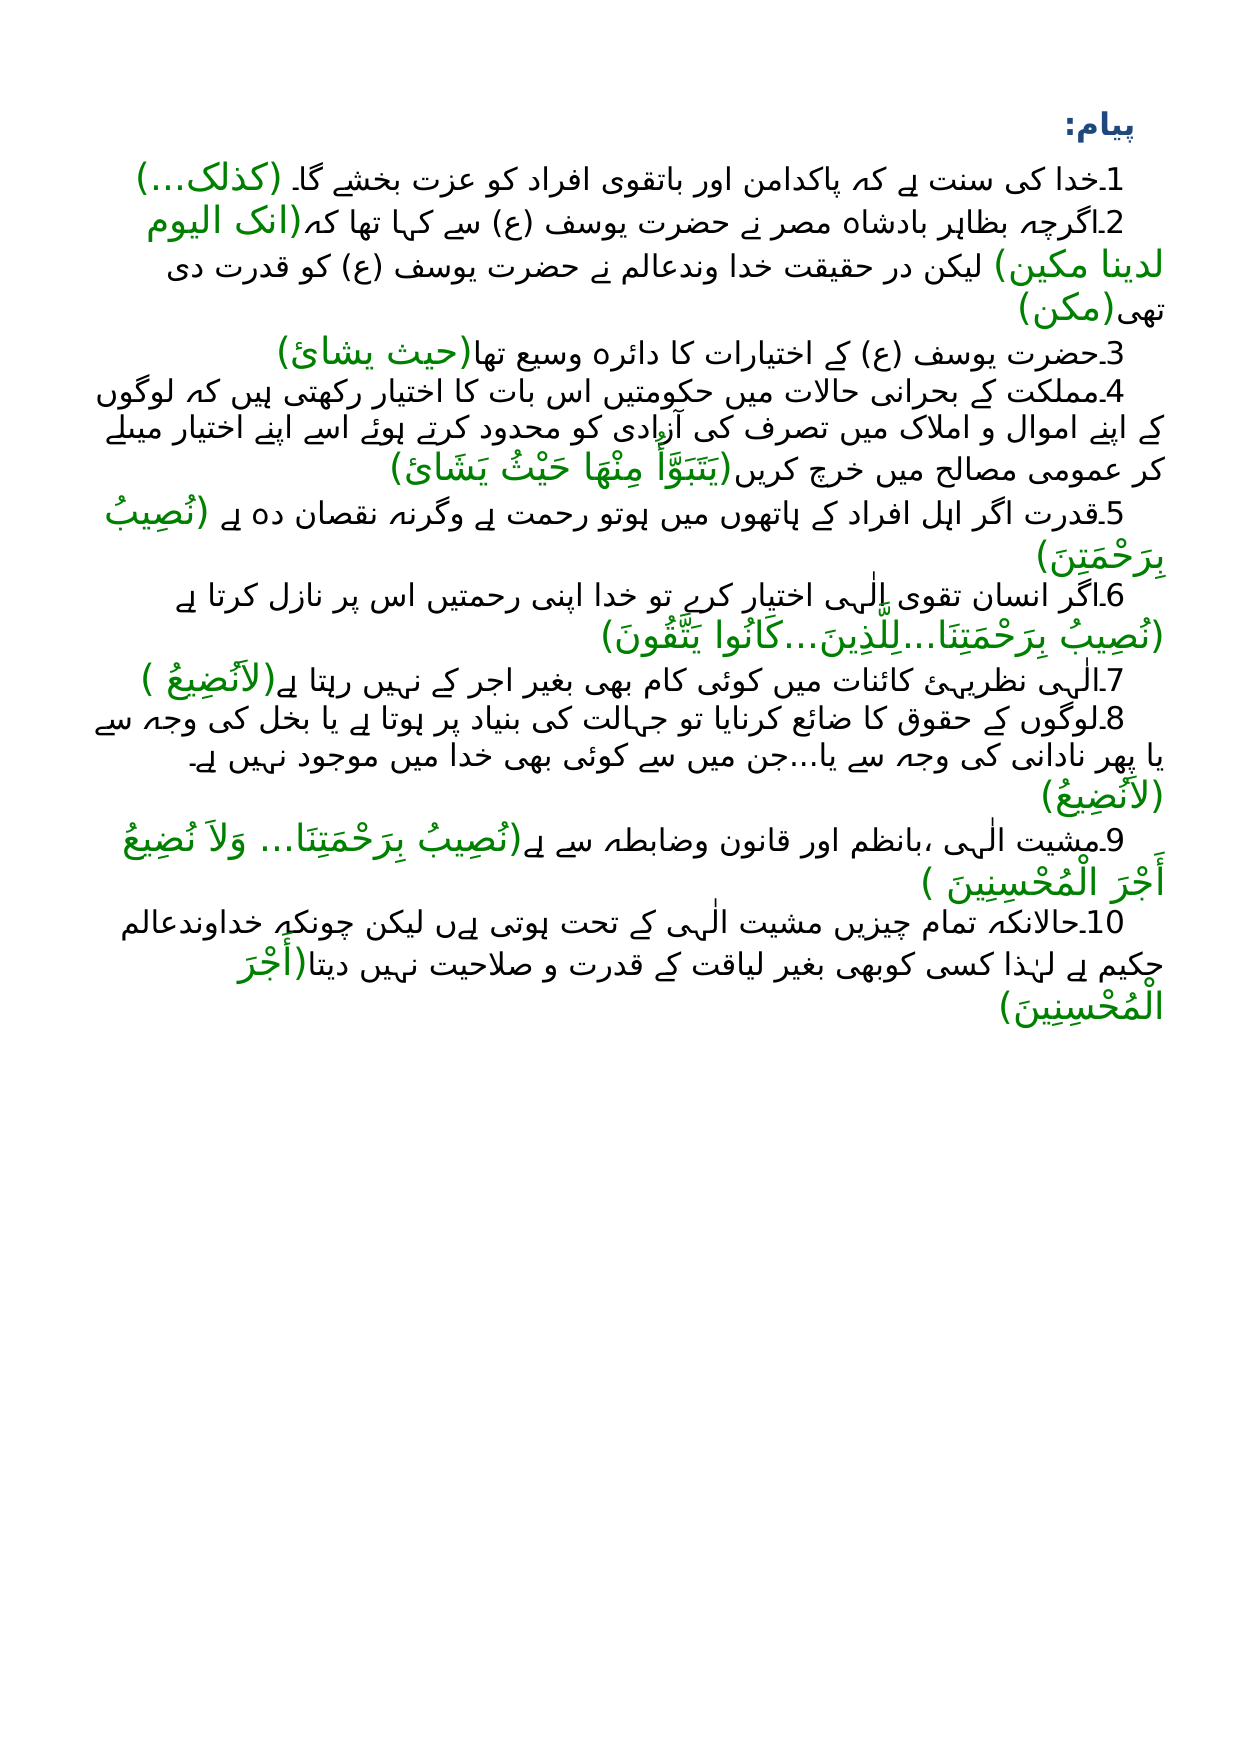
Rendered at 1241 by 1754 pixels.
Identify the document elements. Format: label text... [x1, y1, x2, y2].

text 10۔حالانکہ تمام چیزیں مشیت الٰہی کے تحت ہوتی ہےں لیکن چونکہ خداوندعالم حکیم ہے لہٰذا کسی کوبھی بغیر لیاقت کے قدرت و صلاحیت نہیں دیتا(أَجْرَ الْمُحْسِنِینَ) [75, 904, 1165, 1028]
text 7۔الٰہی نظریہئ کائنات میں کوئی کام بھی بغیر اجر کے نہیں رہتا ہے(لاَنُضِیعُ ) [75, 657, 1165, 701]
text 1۔خدا کی سنت ہے کہ پاکدامن اور باتقوی افراد کو عزت بخشے گا۔ (کذلک...) [75, 155, 1165, 199]
subtitle پیام: [75, 106, 1165, 143]
text 2۔اگرچہ بظاہر بادشاہ مصر نے حضرت یوسف (ع) سے کہا تھا کہ(انک الیوم لدینا مکین) لیکن در حقیقت خدا وندعالم نے حضرت یوسف (ع) کو قدرت دی تھی(مکن) [75, 199, 1165, 330]
text 6۔اگر انسان تقوی الٰہی اختیار کرے تو خدا اپنی رحمتیں اس پر نازل کرتا ہے (نُصِیبُ بِرَحْمَتِنَا...لِلَّذِینَ...کَانُوا یَتَّقُونَ) [75, 577, 1165, 657]
text 4۔مملکت کے بحرانی حالات میں حکومتیں اس بات کا اختیار رکھتی ہیں کہ لوگوں کے اپنے اموال و املاک میں تصرف کی آزادی کو محدود کرتے ہوئے اسے اپنے اختیار میںلے کر عمومی مصالح میں خرچ کریں(یَتَبَوَّأُ مِنْهَا حَیْثُ یَشَائ) [75, 373, 1165, 490]
text 3۔حضرت یوسف (ع) کے اختیارات کا دائرہ وسیع تھا(حیث یشائ) [75, 330, 1165, 373]
text 8۔لوگوں کے حقوق کا ضائع کرنایا تو جہالت کی بنیاد پر ہوتا ہے یا بخل کی وجہ سے یا پھر نادانی کی وجہ سے یا...جن میں سے کوئی بھی خدا میں موجود نہیں ہے۔ (لاَنُضِیعُ) [75, 701, 1165, 817]
text 9۔مشیت الٰہی ،بانظم اور قانون وضابطہ سے ہے(نُصِیبُ بِرَحْمَتِنَا... وَلاَ نُضِیعُ أَجْرَ الْمُحْسِنِینَ ) [75, 817, 1165, 904]
text 5۔قدرت اگر اہل افراد کے ہاتھوں میں ہوتو رحمت ہے وگرنہ نقصان دہ ہے (نُصِیبُ بِرَحْمَتِنَ) [75, 490, 1165, 577]
